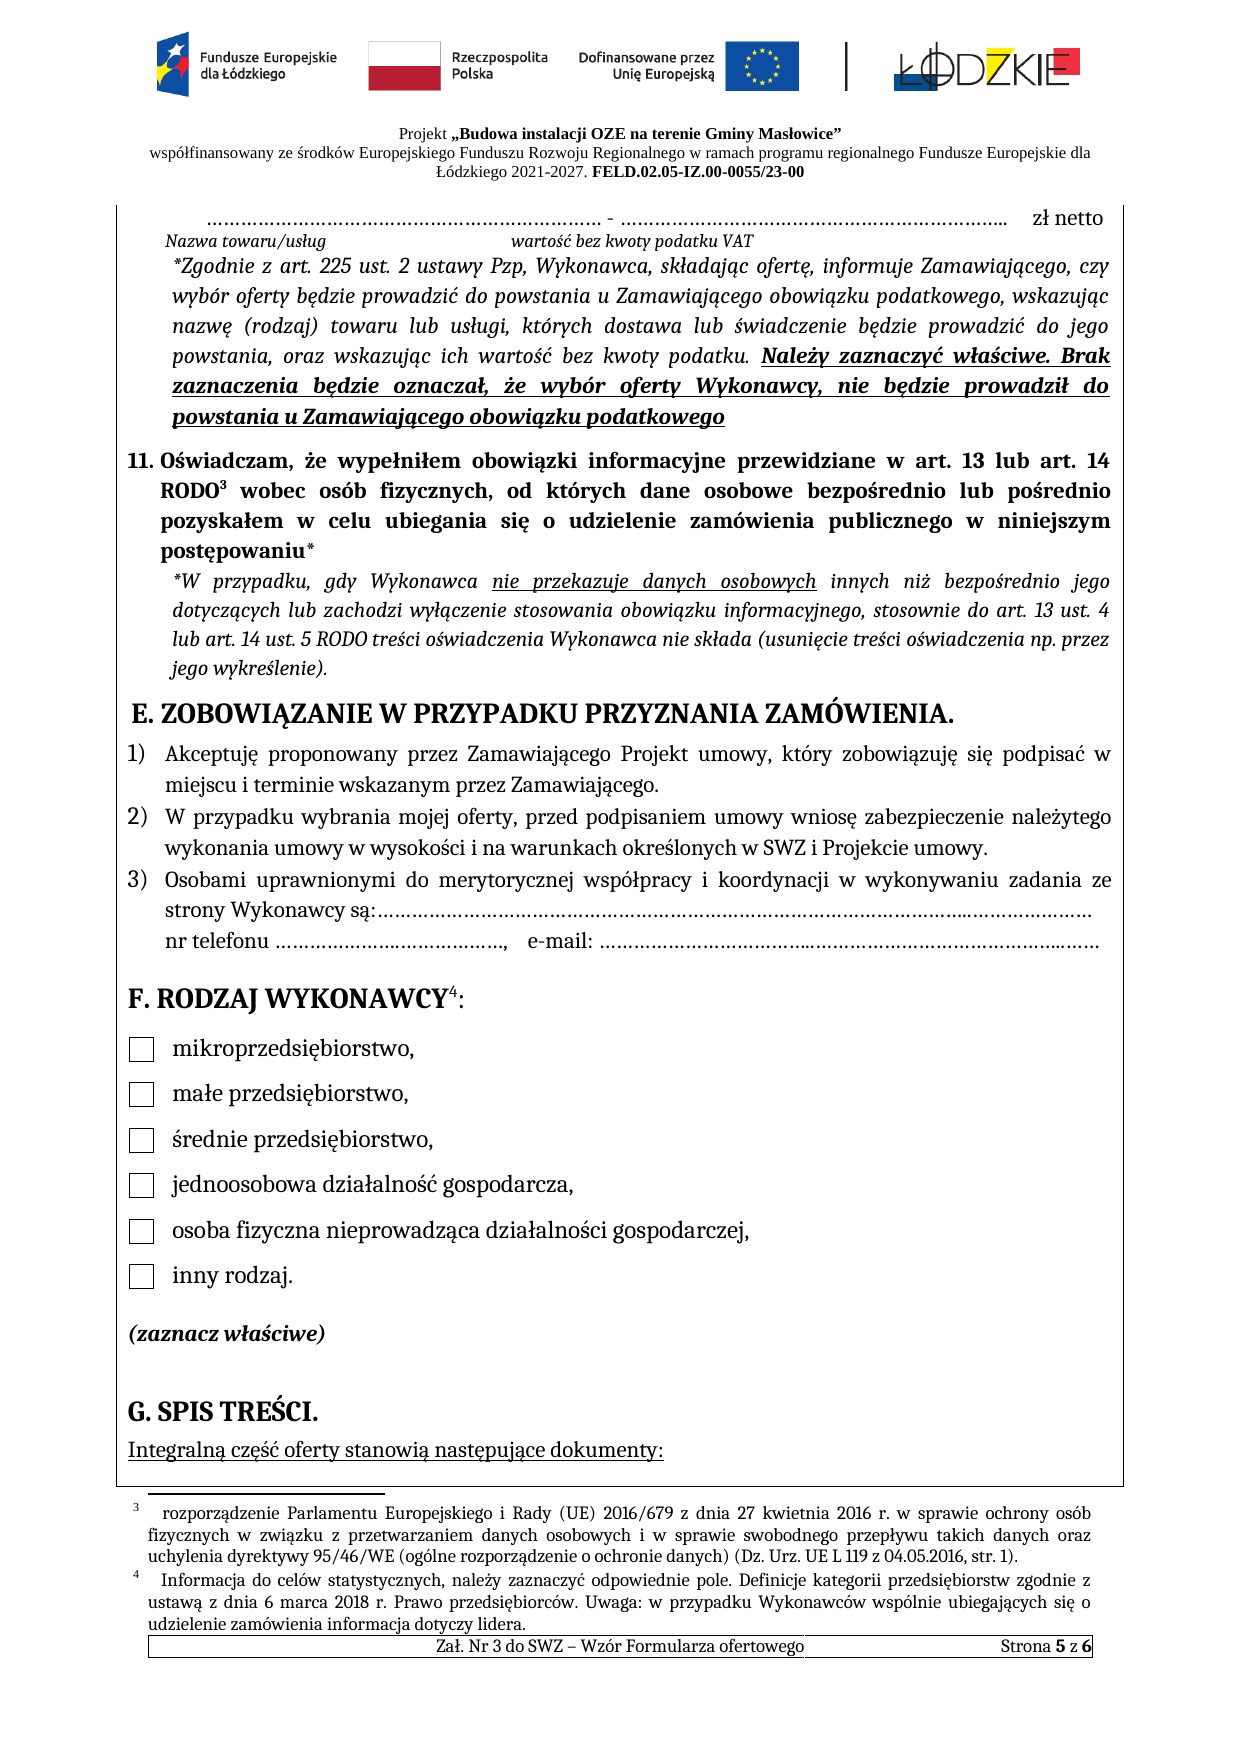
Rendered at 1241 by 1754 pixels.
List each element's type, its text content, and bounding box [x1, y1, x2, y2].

table_cell (zaznacz właściwe) [117, 1321, 1123, 1383]
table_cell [117, 205, 1123, 685]
picture [147, 19, 1092, 102]
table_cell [117, 1383, 1123, 1486]
table_cell ZOBOWIĄZANIE W PRZYPADKU PRZYZNANIA ZAMÓWIENIA. Akceptuję proponowany przez Zamawiającego Projekt umowy, który zobowiązuję się podpisać w miejscu i terminie wskazanym przez Zamawiającego. W przypadku wybrania mojej oferty, przed podpisaniem umowy wniosę zabezpieczenie należytego wykonania umowy w wysokości i na warunkach określonych w SWZ i Projekcie umowy. Osobami uprawnionymi do merytorycznej współpracy i koordynacji w wykonywaniu zadania ze strony Wykonawcy są:…………………………………………………………………………………………..………………… nr telefonu ………………….………………, e-mail: ………………………………..……………………………………..…… F. RODZAJ WYKONAWCY: mikroprzedsiębiorstwo, małe przedsiębiorstwo, średnie przedsiębiorstwo, jednoosobowa działalność gospodarcza, osoba fizyczna nieprowadząca działalności gospodarczej, inny rodzaj. [117, 685, 1123, 1321]
